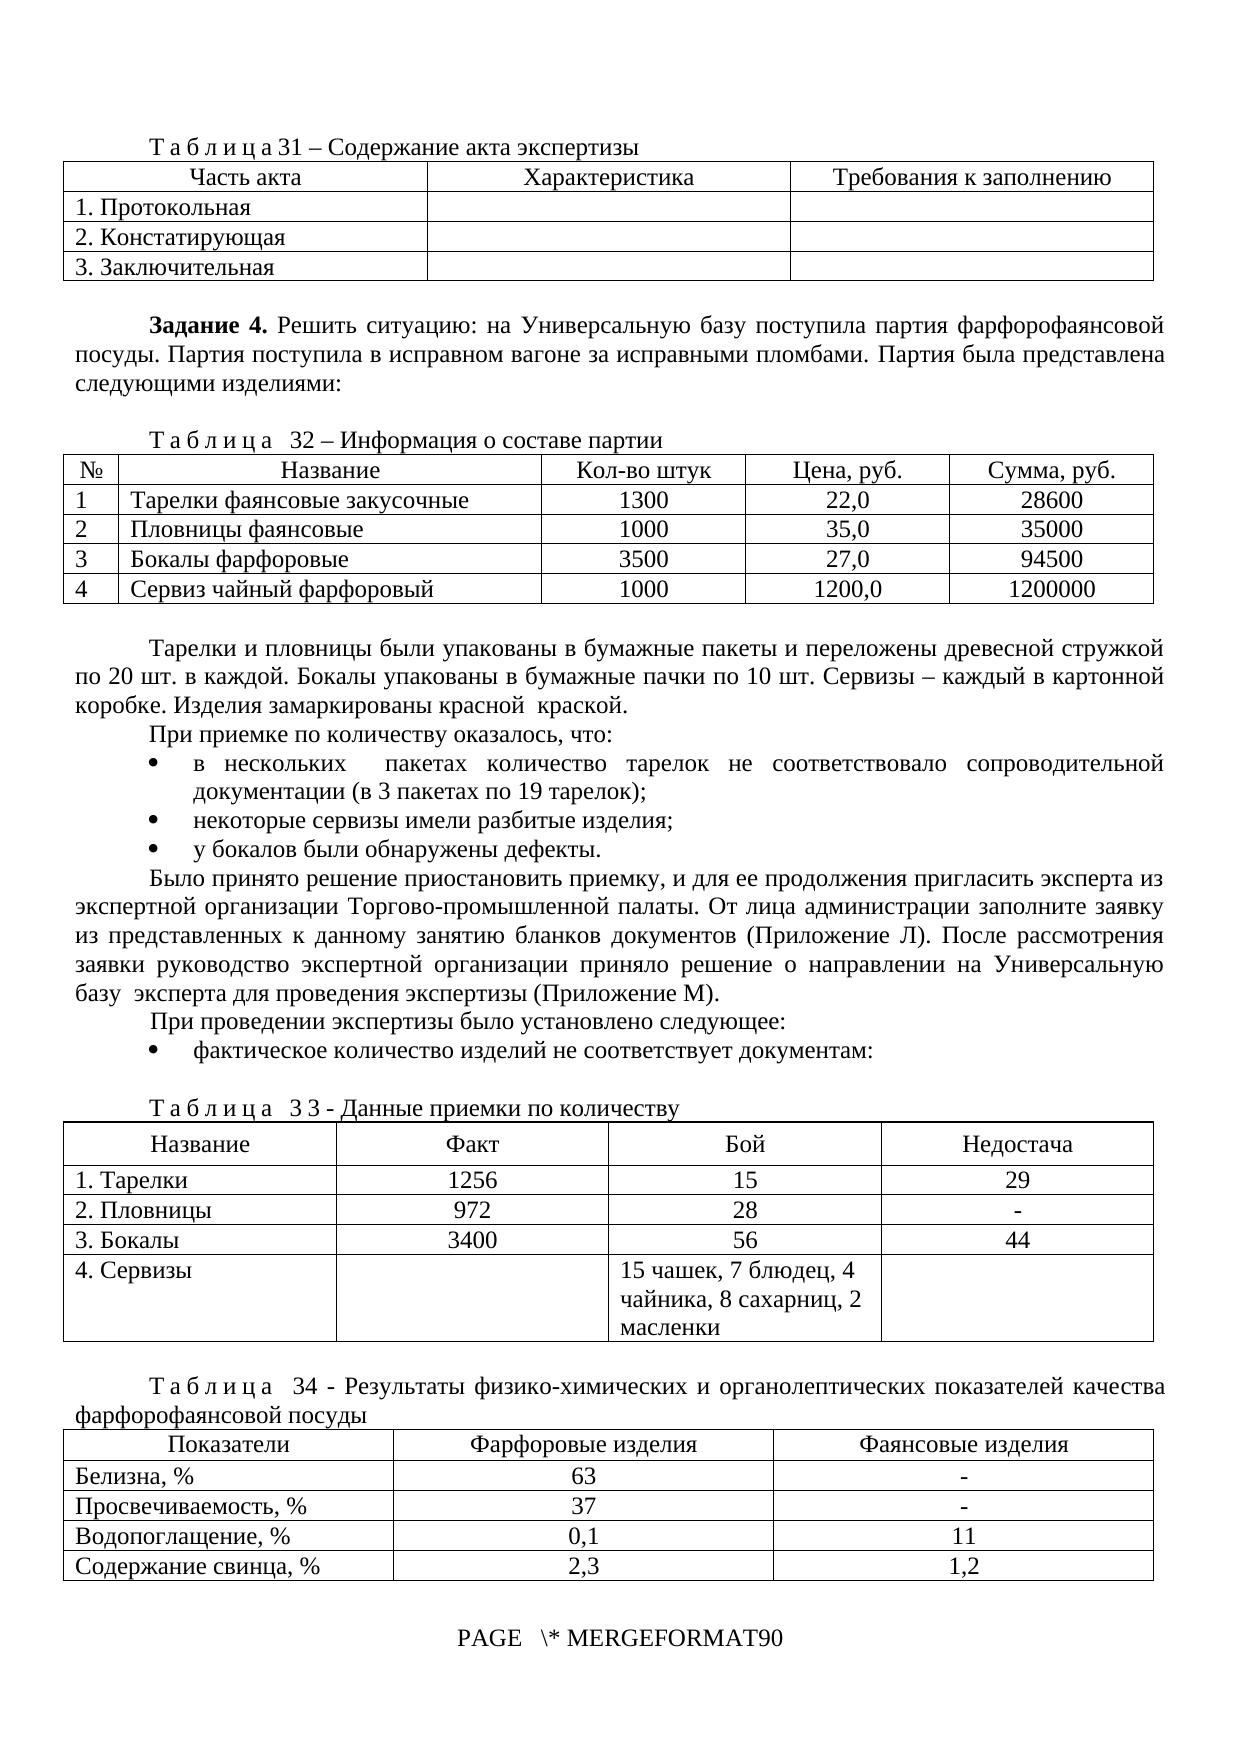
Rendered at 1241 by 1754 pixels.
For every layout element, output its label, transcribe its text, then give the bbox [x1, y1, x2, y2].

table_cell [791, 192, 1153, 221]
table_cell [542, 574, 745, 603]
text Таблица 33- Данные приемки по количеству [75, 1093, 1165, 1121]
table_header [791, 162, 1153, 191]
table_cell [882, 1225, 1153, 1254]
text При приемке по количеству оказалось, что: [75, 719, 1165, 748]
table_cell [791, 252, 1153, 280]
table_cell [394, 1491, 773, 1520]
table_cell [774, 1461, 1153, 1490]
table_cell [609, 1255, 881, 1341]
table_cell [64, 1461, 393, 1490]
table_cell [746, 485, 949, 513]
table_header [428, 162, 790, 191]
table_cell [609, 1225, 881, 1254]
text Таблица 32 – Информация о составе партии [75, 425, 1165, 454]
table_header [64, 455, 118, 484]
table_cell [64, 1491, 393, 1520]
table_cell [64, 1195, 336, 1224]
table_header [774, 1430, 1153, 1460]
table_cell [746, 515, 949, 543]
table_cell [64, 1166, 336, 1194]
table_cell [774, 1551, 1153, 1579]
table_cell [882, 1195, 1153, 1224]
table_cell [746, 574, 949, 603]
text Было принято решение приостановить приемку, и для ее продолжения пригласить эксперта из экспертной организации Торгово-промышленной палаты. От лица администрации заполните заявку из представленных к данному занятию бланков документов (Приложение Л). После рассмотрения заявки руководство экспертной организации приняло решение о направлении на Универсальную базу эксперта для проведения экспертизы (Приложение М). [75, 863, 1165, 1006]
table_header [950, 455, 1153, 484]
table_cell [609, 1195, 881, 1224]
text Тарелки и пловницы были упакованы в бумажные пакеты и переложены древесной стружкой по 20 шт. в каждой. Бокалы упакованы в бумажные пачки по 10 шт. Сервизы – каждый в картонной коробке. Изделия замаркированы красной краской. [75, 633, 1165, 719]
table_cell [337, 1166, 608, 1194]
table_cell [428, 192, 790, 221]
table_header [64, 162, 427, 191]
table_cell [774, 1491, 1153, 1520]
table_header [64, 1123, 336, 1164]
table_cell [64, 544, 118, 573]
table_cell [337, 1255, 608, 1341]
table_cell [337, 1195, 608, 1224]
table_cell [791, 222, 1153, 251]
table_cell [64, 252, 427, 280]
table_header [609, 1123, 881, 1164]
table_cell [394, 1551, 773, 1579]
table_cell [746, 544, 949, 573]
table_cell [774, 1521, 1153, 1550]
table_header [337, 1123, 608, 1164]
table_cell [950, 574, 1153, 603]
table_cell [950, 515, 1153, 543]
text Таблица31 – Содержание акта экспертизы [75, 132, 1165, 161]
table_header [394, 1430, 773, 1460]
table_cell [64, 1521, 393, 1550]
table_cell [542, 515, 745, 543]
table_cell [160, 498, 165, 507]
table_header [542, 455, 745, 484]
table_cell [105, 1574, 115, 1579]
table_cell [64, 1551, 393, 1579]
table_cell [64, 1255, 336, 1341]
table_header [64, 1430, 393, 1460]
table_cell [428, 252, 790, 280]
text При проведении экспертизы было установлено следующее: [75, 1006, 1165, 1035]
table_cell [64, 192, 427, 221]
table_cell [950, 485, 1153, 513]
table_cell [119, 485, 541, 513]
text Таблица 34 - Результаты физико-химических и органолептических показателей качества фарфорофаянсовой посуды [75, 1371, 1165, 1428]
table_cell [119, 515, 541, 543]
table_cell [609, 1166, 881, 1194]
text Задание 4. Решить ситуацию: на Универсальную базу поступила партия фарфорофаянсовой посуды. Партия поступила в исправном вагоне за исправными пломбами. Партия была представлена следующими изделиями: [75, 310, 1165, 396]
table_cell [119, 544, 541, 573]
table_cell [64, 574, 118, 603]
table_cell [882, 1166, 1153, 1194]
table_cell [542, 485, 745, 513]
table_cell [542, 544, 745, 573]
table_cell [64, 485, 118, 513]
list в нескольких пакетах количество тарелок не соответствовало сопроводительной документации (в 3 пакетах по 19 тарелок); [149, 748, 1165, 805]
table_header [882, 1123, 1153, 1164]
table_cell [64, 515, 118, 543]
list фактическое количество изделий не соответствует документам: [149, 1035, 1165, 1064]
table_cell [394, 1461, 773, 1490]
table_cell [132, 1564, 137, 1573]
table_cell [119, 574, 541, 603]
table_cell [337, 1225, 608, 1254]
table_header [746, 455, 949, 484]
list у бокалов были обнаружены дефекты. [149, 834, 1165, 863]
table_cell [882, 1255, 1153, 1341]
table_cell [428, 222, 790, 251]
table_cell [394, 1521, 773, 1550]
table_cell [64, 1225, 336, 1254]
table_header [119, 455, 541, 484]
list некоторые сервизы имели разбитые изделия; [149, 805, 1165, 834]
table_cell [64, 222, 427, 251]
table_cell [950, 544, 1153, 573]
